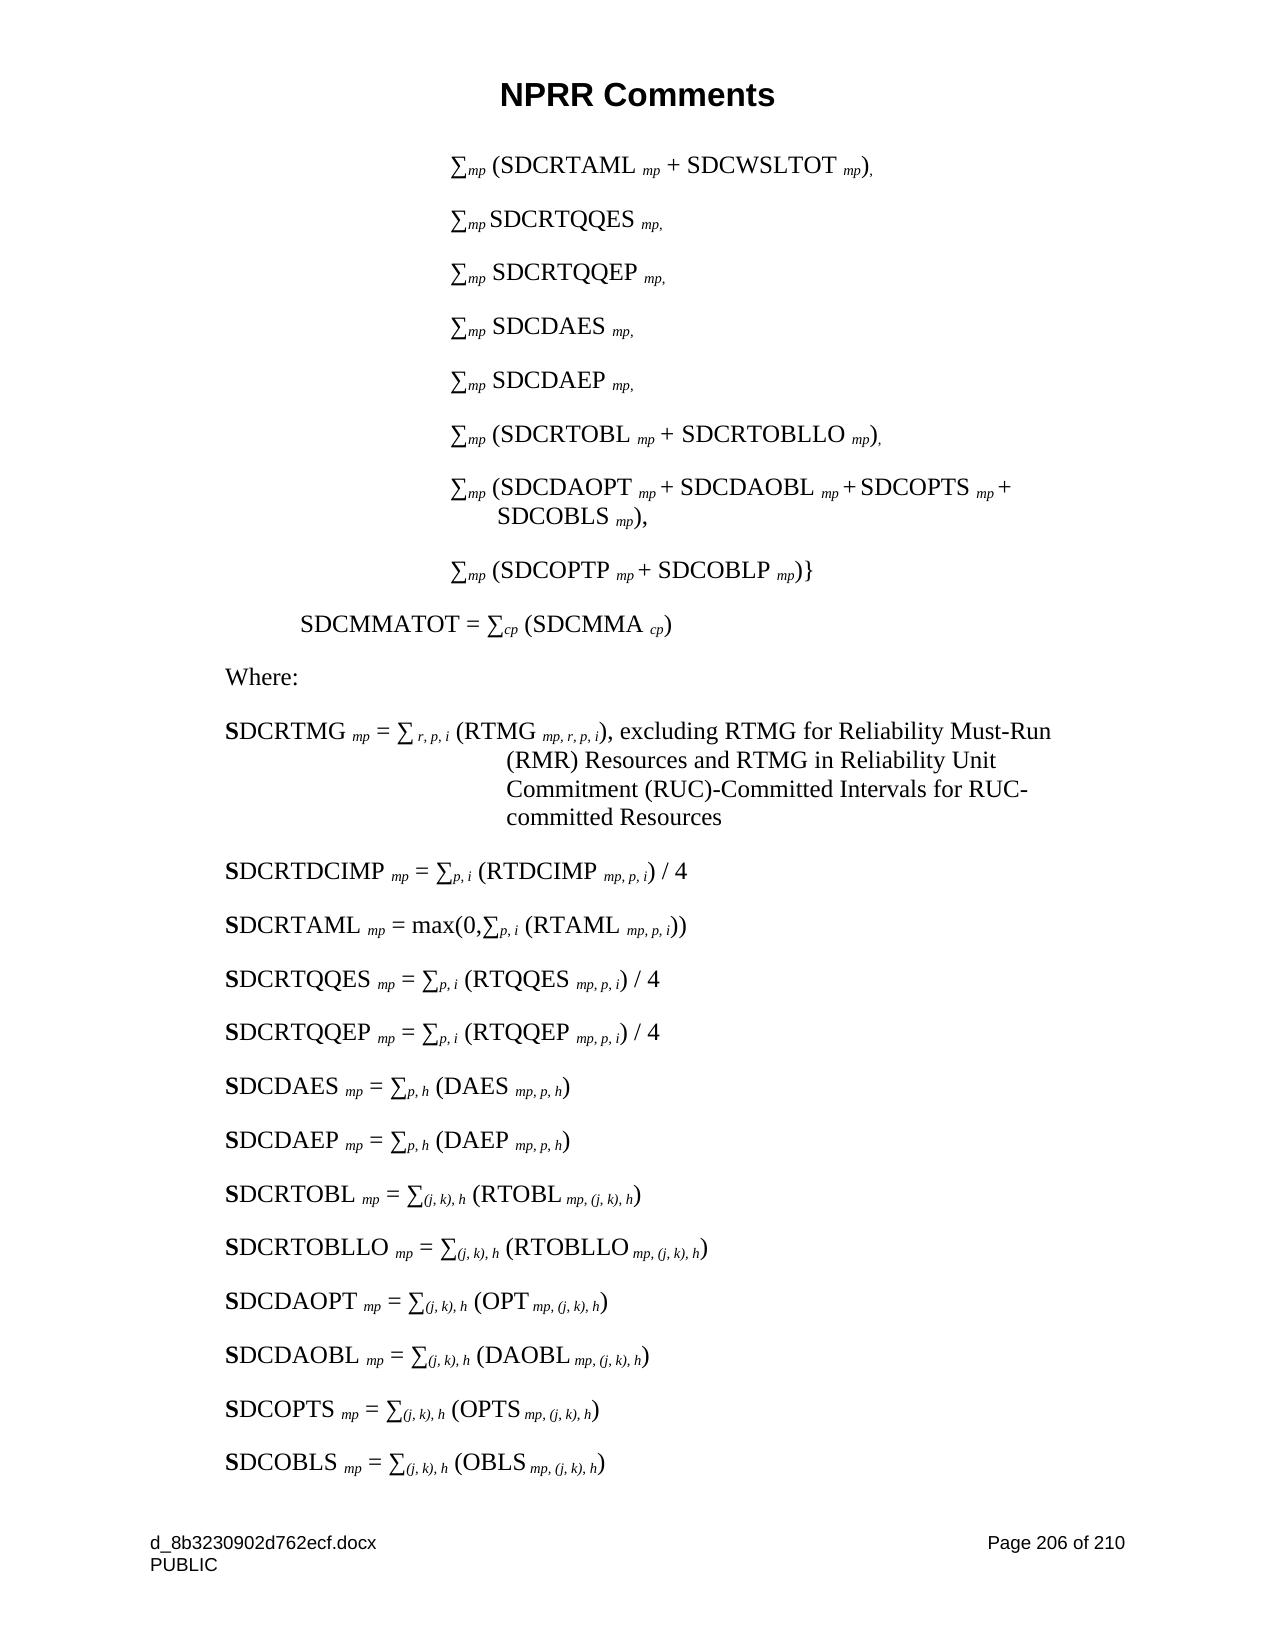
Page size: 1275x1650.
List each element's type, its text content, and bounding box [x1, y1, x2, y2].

text ∑mp SDCRTQQEP mp, [375, 257, 1125, 286]
text ∑mp SDCDAEP mp, [375, 365, 1125, 394]
text ∑mp SDCRTQQES mp, [375, 204, 1125, 232]
text SDCRTQQEP mp = ∑p, i (RTQQEP mp, p, i) / 4 [225, 1017, 1125, 1046]
text Where: [225, 662, 1125, 691]
text SDCRTOBL mp = ∑(j, k), h (RTOBL mp, (j, k), h) [225, 1179, 1125, 1207]
text SDCDAEP mp = ∑p, h (DAEP mp, p, h) [225, 1125, 1125, 1154]
text SDCRTAML mp = max(0,∑p, i (RTAML mp, p, i)) [225, 910, 1125, 939]
text SDCRTOBLLO mp = ∑(j, k), h (RTOBLLO mp, (j, k), h) [225, 1232, 1125, 1261]
text SDCRTMG mp = ∑ r, p, i (RTMG mp, r, p, i), excluding RTMG for Reliability Must-Run (RMR) Resources and RTMG in Reliability Unit Commitment (RUC)-Committed Intervals for RUC-committed Resources [225, 716, 1125, 831]
text SDCRTDCIMP mp = ∑p, i (RTDCIMP mp, p, i) / 4 [225, 856, 1125, 885]
text SDCOPTS mp = ∑(j, k), h (OPTS mp, (j, k), h) [225, 1394, 1125, 1422]
text SDCOBLS mp = ∑(j, k), h (OBLS mp, (j, k), h) [225, 1447, 1125, 1476]
text ∑mp (SDCDAOPT mp + SDCDAOBL mp + SDCOPTS mp + SDCOBLS mp), [450, 472, 1125, 530]
text SDCDAOBL mp = ∑(j, k), h (DAOBL mp, (j, k), h) [225, 1340, 1125, 1369]
text SDCRTQQES mp = ∑p, i (RTQQES mp, p, i) / 4 [225, 964, 1125, 992]
text ∑mp (SDCRTAML mp + SDCWSLTOT mp), [450, 150, 1125, 179]
text SDCDAOPT mp = ∑(j, k), h (OPT mp, (j, k), h) [225, 1286, 1125, 1315]
text ∑mp SDCDAES mp, [375, 311, 1125, 340]
text SDCDAES mp = ∑p, h (DAES mp, p, h) [225, 1071, 1125, 1100]
text ∑mp (SDCRTOBL mp + SDCRTOBLLO mp), [375, 419, 1125, 447]
text SDCMMATOT = ∑cp (SDCMMA cp) [300, 609, 1125, 637]
text ∑mp (SDCOPTP mp + SDCOBLP mp)} [375, 555, 1125, 584]
